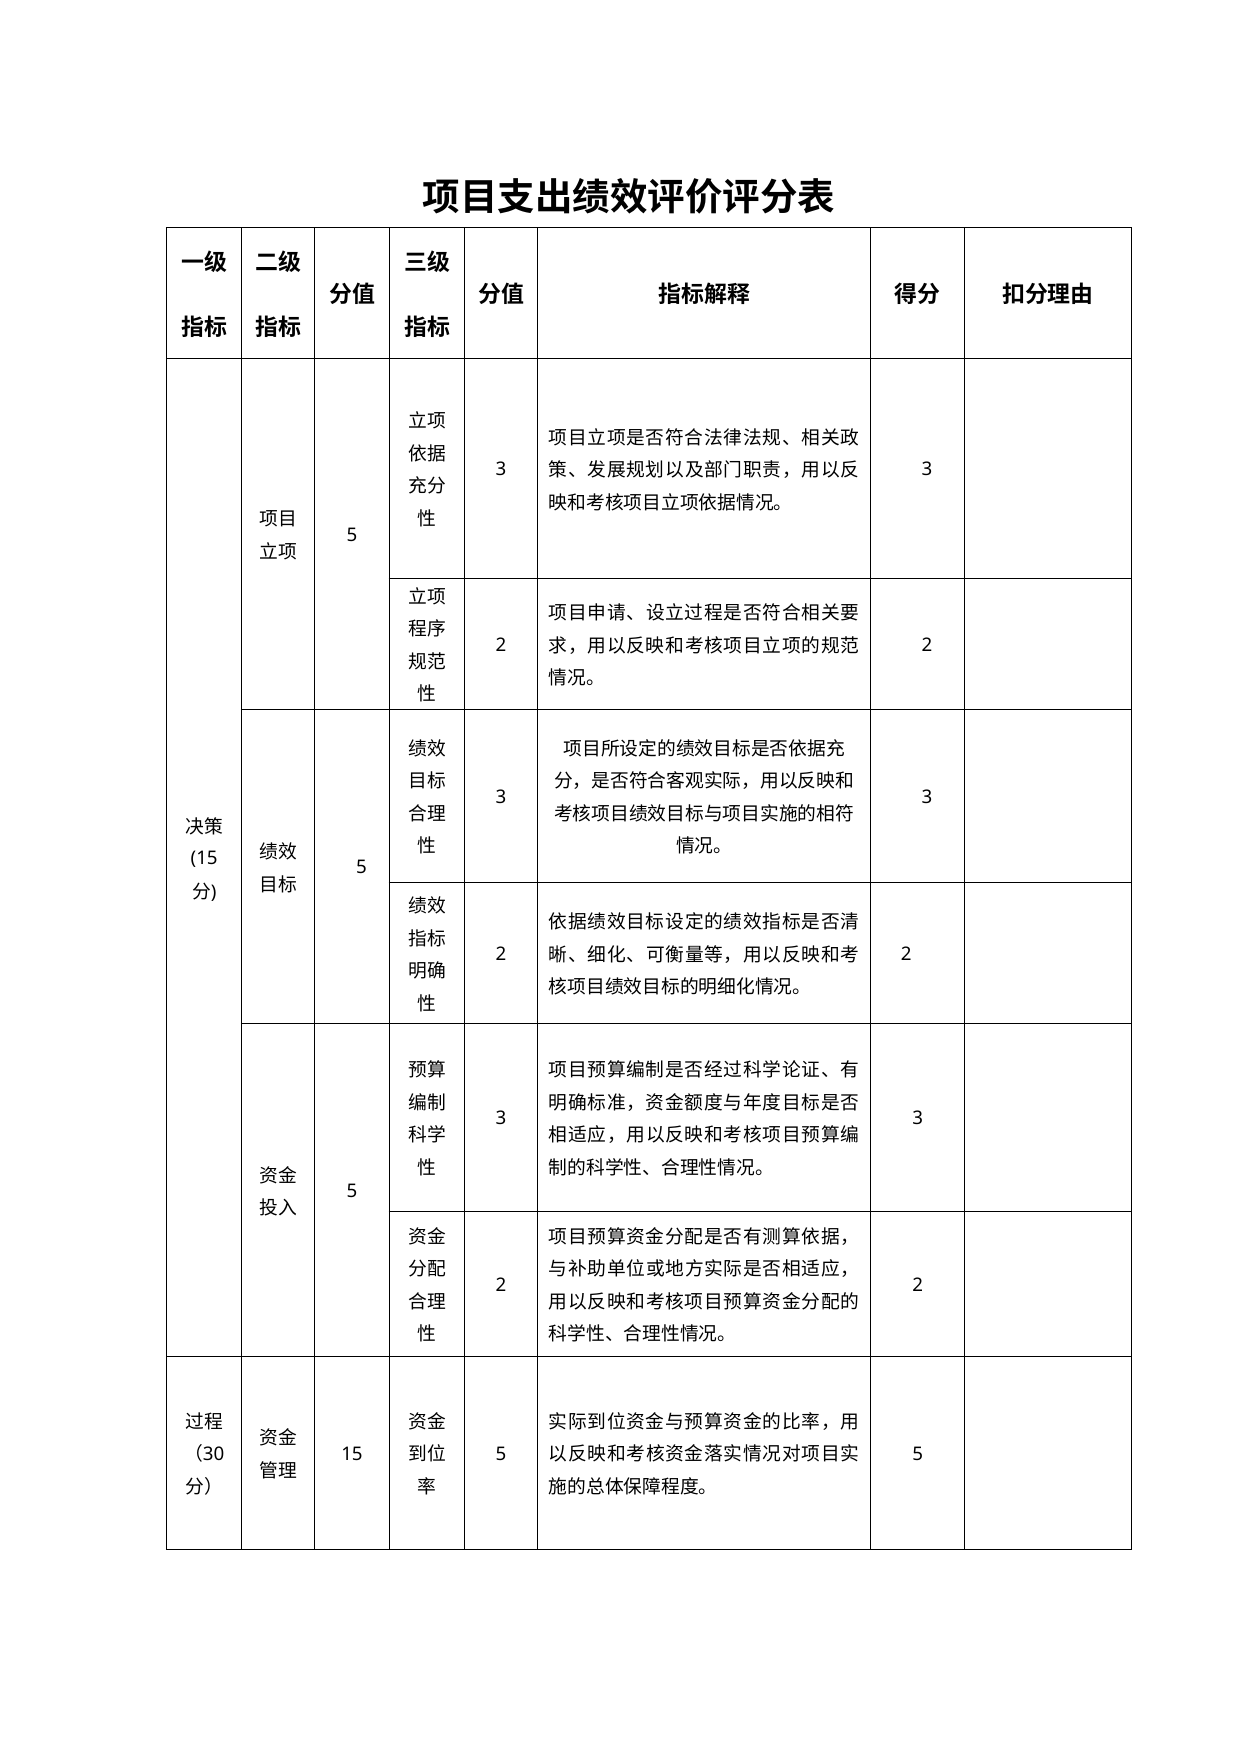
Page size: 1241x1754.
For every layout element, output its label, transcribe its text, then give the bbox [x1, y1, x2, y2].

table_cell 3 [465, 1024, 537, 1211]
table_header 三级指标 [390, 228, 464, 358]
table_header 指标解释 [538, 228, 870, 358]
table_cell 资金管理 [242, 1357, 314, 1548]
table_cell 5 [315, 359, 389, 709]
table_cell 2 [871, 883, 964, 1023]
table_cell 资金分配合理性 [390, 1212, 464, 1356]
table_cell 资金投入 [242, 1024, 314, 1356]
table_cell 2 [465, 579, 537, 709]
text 项目支出绩效评价评分表 [165, 162, 1092, 227]
table_cell [965, 579, 1131, 709]
table_cell 2 [465, 883, 537, 1023]
table_cell 项目预算编制是否经过科学论证、有明确标准，资金额度与年度目标是否相适应，用以反映和考核项目预算编制的科学性、合理性情况。 [538, 1024, 870, 1211]
table_cell 绩效目标合理性 [390, 710, 464, 882]
table_cell 项目立项 [242, 359, 314, 709]
table_header 分值 [465, 228, 537, 358]
table_cell 立项程序规范性 [390, 579, 464, 709]
table_header 扣分理由 [965, 228, 1131, 358]
table_header 得分 [871, 228, 964, 358]
table_cell 实际到位资金与预算资金的比率，用以反映和考核资金落实情况对项目实施的总体保障程度。 [538, 1357, 870, 1548]
table_cell 3 [871, 1024, 964, 1211]
table_cell 5 [315, 1024, 389, 1356]
table_header 分值 [315, 228, 389, 358]
table_cell 项目立项是否符合法律法规、相关政策、发展规划以及部门职责，用以反映和考核项目立项依据情况。 [538, 359, 870, 578]
table_cell 项目预算资金分配是否有测算依据，与补助单位或地方实际是否相适应，用以反映和考核项目预算资金分配的科学性、合理性情况。 [538, 1212, 870, 1356]
table_cell [965, 710, 1131, 882]
table_cell 资金到位率 [390, 1357, 464, 1548]
table_cell 项目申请、设立过程是否符合相关要求，用以反映和考核项目立项的规范情况。 [538, 579, 870, 709]
table_cell 3 [871, 359, 964, 578]
table_cell 依据绩效目标设定的绩效指标是否清晰、细化、可衡量等，用以反映和考核项目绩效目标的明细化情况。 [538, 883, 870, 1023]
table_cell 2 [465, 1212, 537, 1356]
table_cell 2 [871, 1212, 964, 1356]
table_cell [965, 883, 1131, 1023]
table_cell 绩效目标 [242, 710, 314, 1023]
table_cell [965, 1357, 1131, 1548]
table_cell [965, 1212, 1131, 1356]
table_cell 3 [465, 710, 537, 882]
table_cell 决策 (15分) [167, 359, 241, 1356]
table_cell 15 [315, 1357, 389, 1548]
table_cell 过程 （30分） [167, 1357, 241, 1548]
table_cell 预算编制科学性 [390, 1024, 464, 1211]
table_cell 2 [871, 579, 964, 709]
table_cell 3 [871, 710, 964, 882]
table_header 二级指标 [242, 228, 314, 358]
table_cell 项目所设定的绩效目标是否依据充分，是否符合客观实际，用以反映和考核项目绩效目标与项目实施的相符情况。 [538, 710, 870, 882]
table_header 一级指标 [167, 228, 241, 358]
table_cell [965, 1024, 1131, 1211]
table_cell 5 [465, 1357, 537, 1548]
table_cell 3 [465, 359, 537, 578]
table_cell [965, 359, 1131, 578]
table_cell 立项依据充分性 [390, 359, 464, 578]
table_cell 绩效指标明确性 [390, 883, 464, 1023]
table_cell 5 [315, 710, 389, 1023]
table_cell 5 [871, 1357, 964, 1548]
